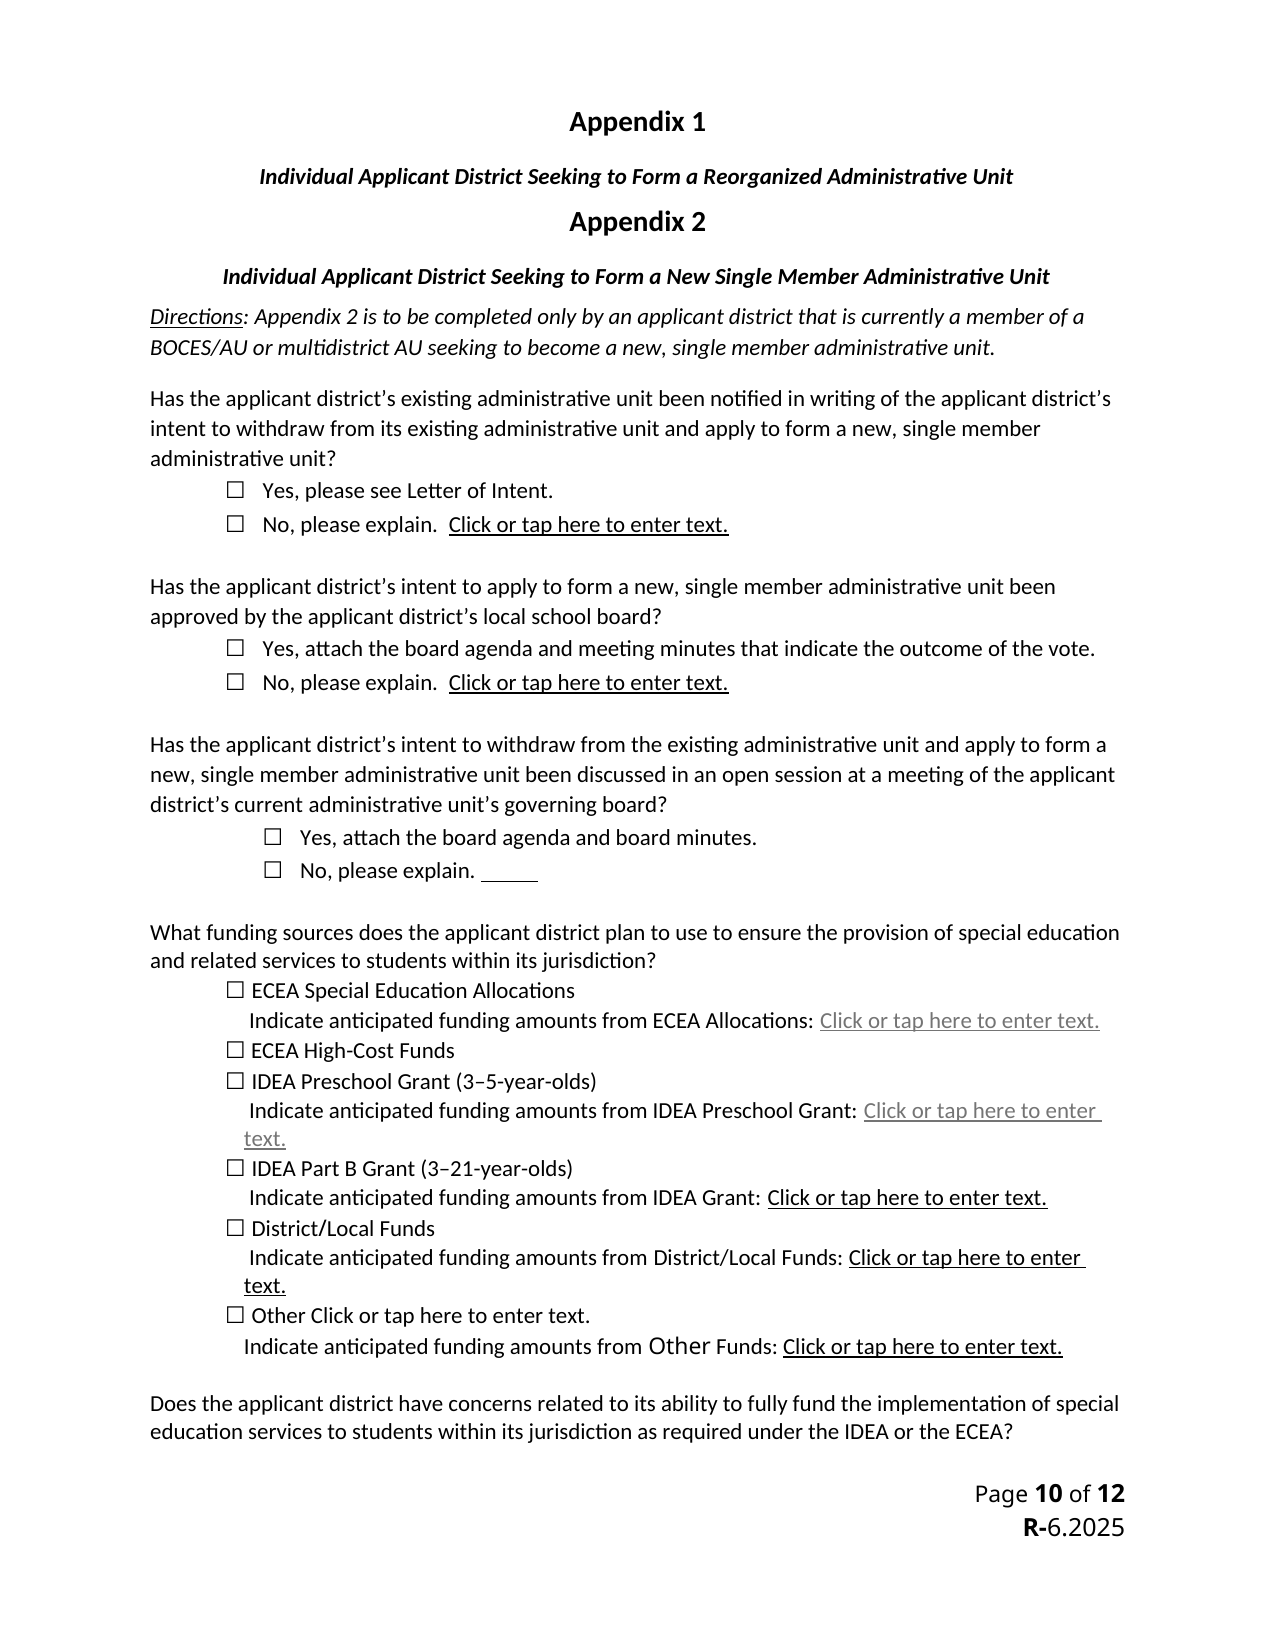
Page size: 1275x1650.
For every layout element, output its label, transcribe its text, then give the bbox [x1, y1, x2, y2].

text Indicate anticipated funding amounts from District/Local Funds: [244, 1243, 1125, 1299]
text No, please explain. [262, 854, 1125, 886]
text ☐ ECEA Special Education Allocations [225, 974, 1125, 1006]
text Has the applicant district’s intent to apply to form a new, single member administrative unit been approved by the applicant district’s local school board? [150, 572, 1125, 630]
text No, please explain. [225, 666, 1125, 697]
text ☐ IDEA Preschool Grant (3–5-year-olds) [225, 1065, 1125, 1096]
text Directions: Appendix 2 is to be completed only by an applicant district that is currently a member of a BOCES/AU or multidistrict AU seeking to become a new, single member administrative unit. [150, 302, 1125, 361]
text Indicate anticipated funding amounts from IDEA Preschool Grant: [244, 1096, 1125, 1152]
text ☐ Other Click or tap here to enter text. [225, 1299, 1125, 1330]
text Has the applicant district’s intent to withdraw from the existing administrative unit and apply to form a new, single member administrative unit been discussed in an open session at a meeting of the applicant district’s current administrative unit’s governing board? [150, 730, 1125, 818]
text Indicate anticipated funding amounts from Other Funds: [244, 1330, 1125, 1361]
subtitle Appendix 2 [150, 203, 1125, 238]
text What funding sources does the applicant district plan to use to ensure the provision of special education and related services to students within its jurisdiction? [150, 918, 1125, 974]
subtitle Individual Applicant District Seeking to Form a New Single Member Administrative Unit [150, 262, 1125, 290]
text Does the applicant district have concerns related to its ability to fully fund the implementation of special education services to students within its jurisdiction as required under the IDEA or the ECEA? [150, 1389, 1125, 1445]
text Has the applicant district’s existing administrative unit been notified in writing of the applicant district’s intent to withdraw from its existing administrative unit and apply to form a new, single member administrative unit? [150, 384, 1125, 472]
text ☐ District/Local Funds [225, 1212, 1125, 1243]
text ECEA High-Cost Funds [225, 1034, 1125, 1065]
text Indicate anticipated funding amounts from ECEA Allocations: [244, 1006, 1125, 1034]
subtitle Individual Applicant District Seeking to Form a Reorganized Administrative Unit [150, 162, 1125, 190]
text Indicate anticipated funding amounts from IDEA Grant: [244, 1183, 1125, 1212]
text ☐ IDEA Part B Grant (3–21-year-olds) [225, 1152, 1125, 1183]
text Yes, attach the board agenda and board minutes. [262, 821, 1125, 852]
text Yes, please see Letter of Intent. [225, 474, 1125, 506]
text Yes, attach the board agenda and meeting minutes that indicate the outcome of the vote. [225, 632, 1125, 664]
subtitle Appendix 1 [150, 103, 1125, 139]
text No, please explain. [225, 508, 1125, 539]
